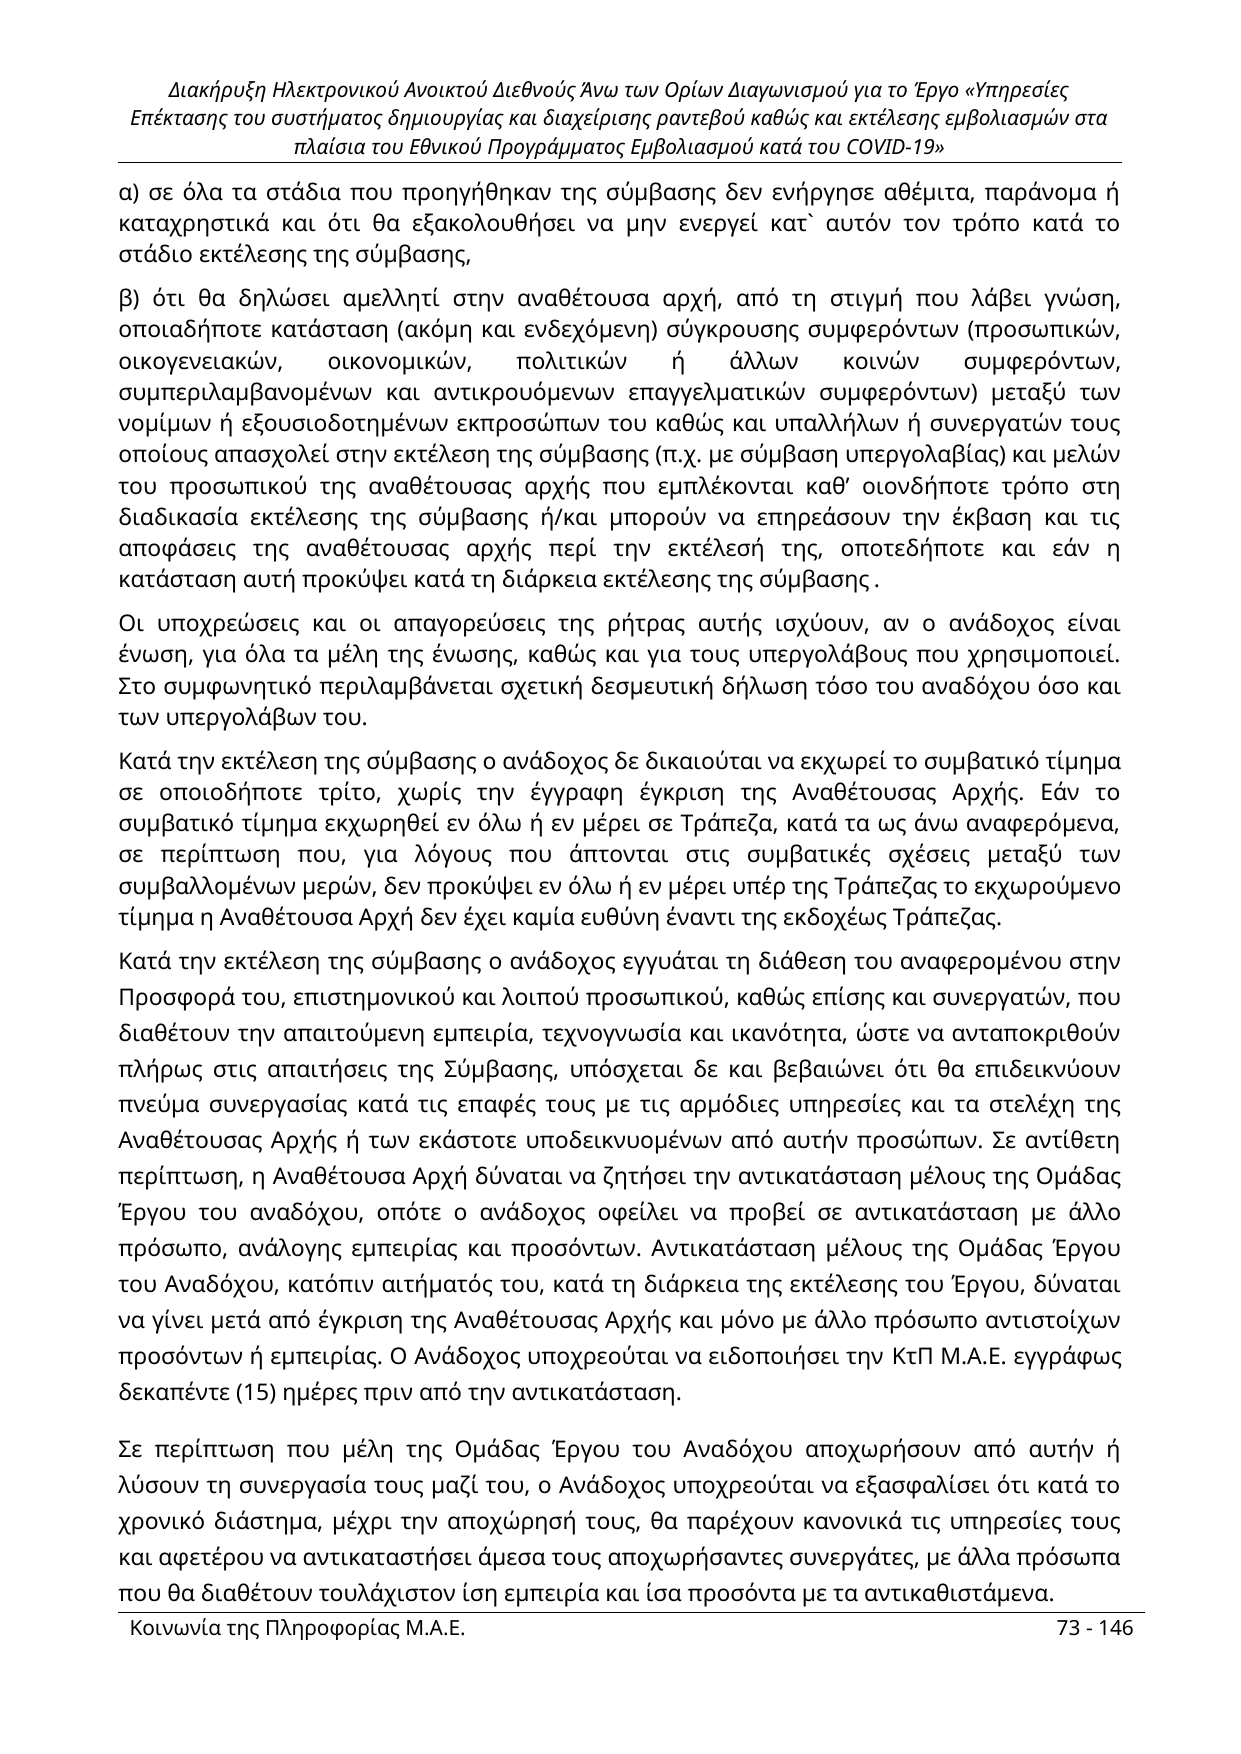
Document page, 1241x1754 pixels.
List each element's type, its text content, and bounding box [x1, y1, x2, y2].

text Οι υποχρεώσεις και οι απαγορεύσεις της ρήτρας αυτής ισχύουν, αν ο ανάδοχος είναι ένωση, για όλα τα μέλη της ένωσης, καθώς και για τους υπεργολάβους που χρησιμοποιεί. Στο συμφωνητικό περιλαμβάνεται σχετική δεσμευτική δήλωση τόσο του αναδόχου όσο και των υπεργολάβων του. [118, 607, 1122, 732]
text α) σε όλα τα στάδια που προηγήθηκαν της σύμβασης δεν ενήργησε αθέμιτα, παράνομα ή καταχρηστικά και ότι θα εξακολουθήσει να μην ενεργεί κατ` αυτόν τον τρόπο κατά το στάδιο εκτέλεσης της σύμβασης, [118, 176, 1122, 270]
text Κατά την εκτέλεση της σύμβασης ο ανάδοχος εγγυάται τη διάθεση του αναφερομένου στην Προσφορά του, επιστημονικού και λοιπού προσωπικού, καθώς επίσης και συνεργατών, που διαθέτουν την απαιτούμενη εμπειρία, τεχνογνωσία και ικανότητα, ώστε να ανταποκριθούν πλήρως στις απαιτήσεις της Σύμβασης, υπόσχεται δε και βεβαιώνει ότι θα επιδεικνύουν πνεύμα συνεργασίας κατά τις επαφές τους με τις αρμόδιες υπηρεσίες και τα στελέχη της Αναθέτουσας Αρχής ή των εκάστοτε υποδεικνυομένων από αυτήν προσώπων. Σε αντίθετη περίπτωση, η Αναθέτουσα Αρχή δύναται να ζητήσει την αντικατάσταση μέλους της Ομάδας Έργου του αναδόχου, οπότε ο ανάδοχος οφείλει να προβεί σε αντικατάσταση με άλλο πρόσωπο, ανάλογης εμπειρίας και προσόντων. Αντικατάσταση μέλους της Ομάδας Έργου του Αναδόχου, κατόπιν αιτήματός του, κατά τη διάρκεια της εκτέλεσης του Έργου, δύναται να γίνει μετά από έγκριση της Αναθέτουσας Αρχής και μόνο με άλλο πρόσωπο αντιστοίχων προσόντων ή εμπειρίας. Ο Ανάδοχος υποχρεούται να ειδοποιήσει την ΚτΠ Μ.Α.Ε. εγγράφως δεκαπέντε (15) ημέρες πριν από την αντικατάσταση. [118, 945, 1122, 1407]
text Σε περίπτωση που μέλη της Ομάδας Έργου του Αναδόχου αποχωρήσουν από αυτήν ή λύσουν τη συνεργασία τους μαζί του, ο Ανάδοχος υποχρεούται να εξασφαλίσει ότι κατά το χρονικό διάστημα, μέχρι την αποχώρησή τους, θα παρέχουν κανονικά τις υπηρεσίες τους και αφετέρου να αντικαταστήσει άμεσα τους αποχωρήσαντες συνεργάτες, με άλλα πρόσωπα που θα διαθέτουν τουλάχιστον ίση εμπειρία και ίσα προσόντα με τα αντικαθιστάμενα. [118, 1433, 1122, 1608]
text β) ότι θα δηλώσει αμελλητί στην αναθέτουσα αρχή, από τη στιγμή που λάβει γνώση, οποιαδήποτε κατάσταση (ακόμη και ενδεχόμενη) σύγκρουσης συμφερόντων (προσωπικών, οικογενειακών, οικονομικών, πολιτικών ή άλλων κοινών συμφερόντων, συμπεριλαμβανομένων και αντικρουόμενων επαγγελματικών συμφερόντων) μεταξύ των νομίμων ή εξουσιοδοτημένων εκπροσώπων του καθώς και υπαλλήλων ή συνεργατών τους οποίους απασχολεί στην εκτέλεση της σύμβασης (π.χ. με σύμβαση υπεργολαβίας) και μελών του προσωπικού της αναθέτουσας αρχής που εμπλέκονται καθ’ οιονδήποτε τρόπο στη διαδικασία εκτέλεσης της σύμβασης ή/και μπορούν να επηρεάσουν την έκβαση και τις αποφάσεις της αναθέτουσας αρχής περί την εκτέλεσή της, οποτεδήποτε και εάν η κατάσταση αυτή προκύψει κατά τη διάρκεια εκτέλεσης της σύμβασης . [118, 282, 1122, 595]
text Κατά την εκτέλεση της σύμβασης ο ανάδοχος δε δικαιούται να εκχωρεί το συμβατικό τίμημα σε οποιοδήποτε τρίτο, χωρίς την έγγραφη έγκριση της Αναθέτουσας Αρχής. Εάν το συμβατικό τίμημα εκχωρηθεί εν όλω ή εν μέρει σε Τράπεζα, κατά τα ως άνω αναφερόμενα, σε περίπτωση που, για λόγους που άπτονται στις συμβατικές σχέσεις μεταξύ των συμβαλλομένων μερών, δεν προκύψει εν όλω ή εν μέρει υπέρ της Τράπεζας το εκχωρούμενο τίμημα η Αναθέτουσα Αρχή δεν έχει καμία ευθύνη έναντι της εκδοχέως Τράπεζας. [118, 745, 1122, 932]
